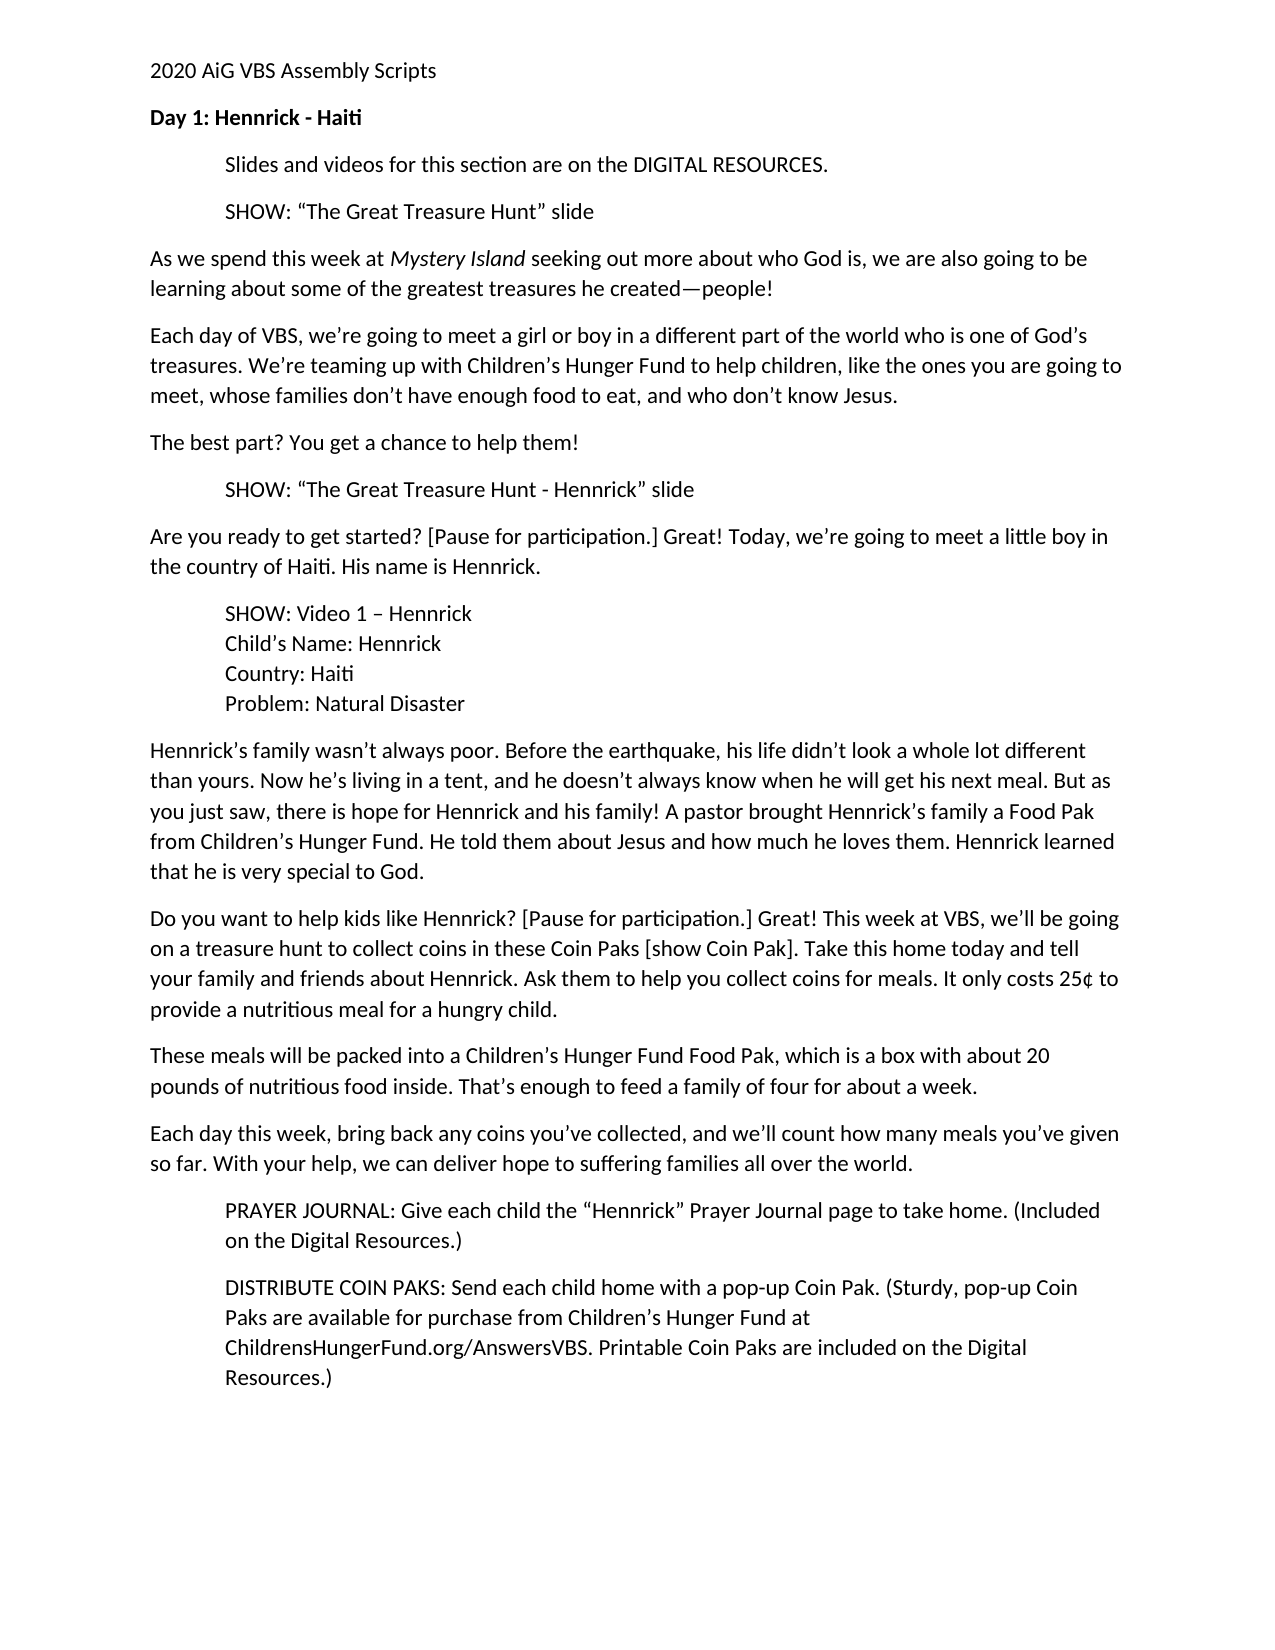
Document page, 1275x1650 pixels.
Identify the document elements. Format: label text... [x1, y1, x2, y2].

text Problem: Natural Disaster [150, 689, 1125, 718]
text DISTRIBUTE COIN PAKS: Send each child home with a pop-up Coin Pak. (Sturdy, pop-up Coin Paks are available for purchase from Children’s Hunger Fund at ChildrensHungerFund.org/AnswersVBS. Printable Coin Paks are included on the Digital Resources.) [225, 1273, 1125, 1392]
text Country: Haiti [150, 659, 1125, 687]
text 2020 AiG VBS Assembly Scripts [150, 56, 1125, 84]
text Day 1: Hennrick - Haiti [150, 103, 1125, 131]
text These meals will be packed into a Children’s Hunger Fund Food Pak, which is a box with about 20 pounds of nutritious food inside. That’s enough to feed a family of four for about a week. [150, 1042, 1125, 1100]
text Child’s Name: Hennrick [150, 629, 1125, 657]
text Slides and videos for this section are on the DIGITAL RESOURCES. [150, 150, 1125, 178]
text The best part? You get a chance to help them! [150, 428, 1125, 456]
text SHOW: “The Great Treasure Hunt - Hennrick” slide [150, 475, 1125, 503]
text Each day of VBS, we’re going to meet a girl or boy in a different part of the world who is one of God’s treasures. We’re teaming up with Children’s Hunger Fund to help children, like the ones you are going to meet, whose families don’t have enough food to eat, and who don’t know Jesus. [150, 321, 1125, 409]
text As we spend this week at Mystery Island seeking out more about who God is, we are also going to be learning about some of the greatest treasures he created—people! [150, 244, 1125, 302]
text Hennrick’s family wasn’t always poor. Before the earthquake, his life didn’t look a whole lot different than yours. Now he’s living in a tent, and he doesn’t always know when he will get his next meal. But as you just saw, there is hope for Hennrick and his family! A pastor brought Hennrick’s family a Food Pak from Children’s Hunger Fund. He told them about Jesus and how much he loves them. Hennrick learned that he is very special to God. [150, 736, 1125, 885]
text Are you ready to get started? [Pause for participation.] Great! Today, we’re going to meet a little boy in the country of Haiti. His name is Hennrick. [150, 522, 1125, 580]
text SHOW: Video 1 – Hennrick [150, 599, 1125, 627]
text Each day this week, bring back any coins you’ve collected, and we’ll count how many meals you’ve given so far. With your help, we can deliver hope to suffering families all over the world. [150, 1119, 1125, 1177]
text PRAYER JOURNAL: Give each child the “Hennrick” Prayer Journal page to take home. (Included on the Digital Resources.) [225, 1196, 1125, 1254]
text SHOW: “The Great Treasure Hunt” slide [150, 197, 1125, 225]
text Do you want to help kids like Hennrick? [Pause for participation.] Great! This week at VBS, we’ll be going on a treasure hunt to collect coins in these Coin Paks [show Coin Pak]. Take this home today and tell your family and friends about Hennrick. Ask them to help you collect coins for meals. It only costs 25¢ to provide a nutritious meal for a hungry child. [150, 904, 1125, 1023]
